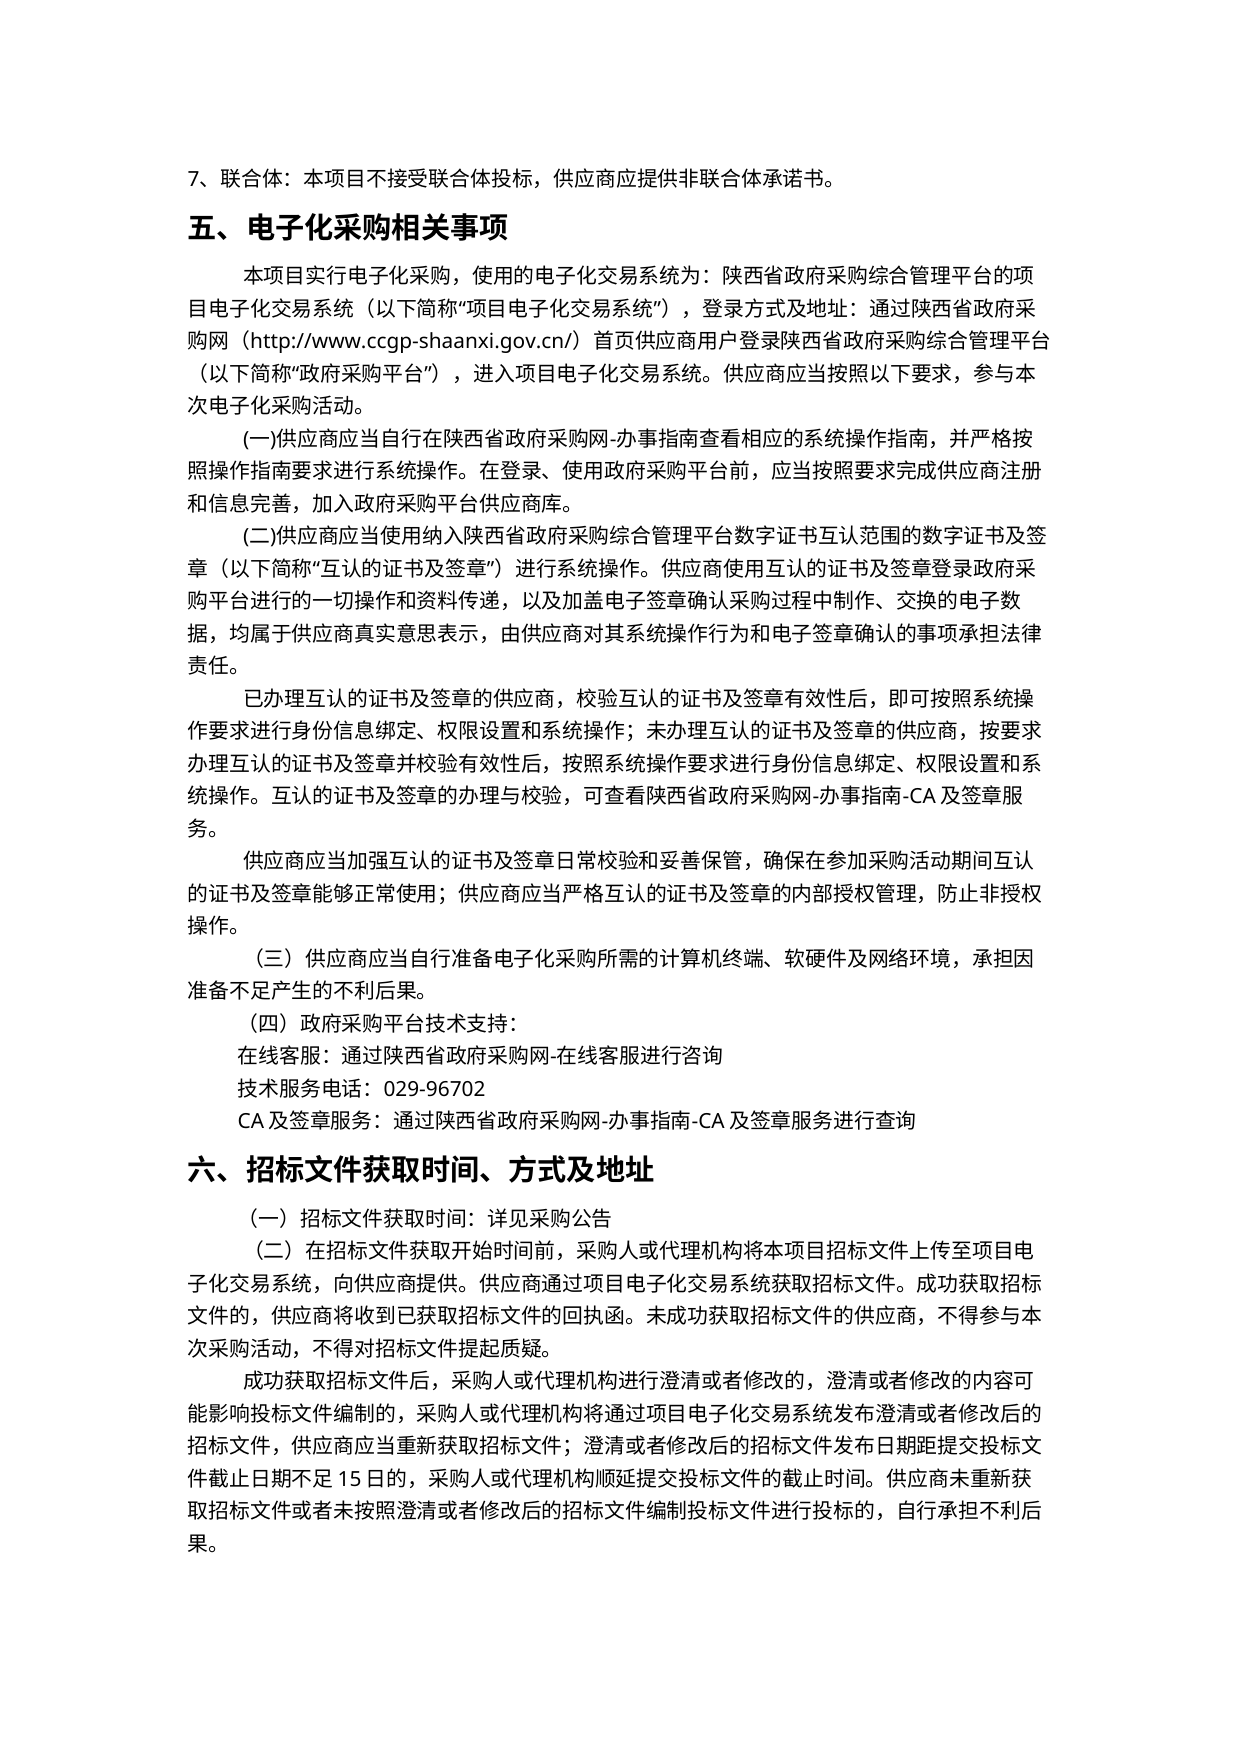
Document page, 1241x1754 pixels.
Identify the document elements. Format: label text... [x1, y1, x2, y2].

text 已办理互认的证书及签章的供应商，校验互认的证书及签章有效性后，即可按照系统操作要求进行身份信息绑定、权限设置和系统操作；未办理互认的证书及签章的供应商，按要求办理互认的证书及签章并校验有效性后，按照系统操作要求进行身份信息绑定、权限设置和系统操作。互认的证书及签章的办理与校验，可查看陕西省政府采购网-办事指南-CA及签章服务。 [187, 682, 1053, 844]
text (一)供应商应当自行在陕西省政府采购网-办事指南查看相应的系统操作指南，并严格按照操作指南要求进行系统操作。在登录、使用政府采购平台前，应当按照要求完成供应商注册和信息完善，加入政府采购平台供应商库。 [187, 422, 1053, 519]
text （二）在招标文件获取开始时间前，采购人或代理机构将本项目招标文件上传至项目电子化交易系统，向供应商提供。供应商通过项目电子化交易系统获取招标文件。成功获取招标文件的，供应商将收到已获取招标文件的回执函。未成功获取招标文件的供应商，不得参与本次采购活动，不得对招标文件提起质疑。 [187, 1234, 1053, 1364]
text 成功获取招标文件后，采购人或代理机构进行澄清或者修改的，澄清或者修改的内容可能影响投标文件编制的，采购人或代理机构将通过项目电子化交易系统发布澄清或者修改后的招标文件，供应商应当重新获取招标文件；澄清或者修改后的招标文件发布日期距提交投标文件截止日期不足15日的，采购人或代理机构顺延提交投标文件的截止时间。供应商未重新获取招标文件或者未按照澄清或者修改后的招标文件编制投标文件进行投标的，自行承担不利后果。 [187, 1364, 1053, 1559]
text 技术服务电话：029-96702 [187, 1072, 1053, 1104]
text （一）招标文件获取时间：详见采购公告 [187, 1202, 1053, 1234]
text 五、电子化采购相关事项 [187, 194, 1053, 259]
text （四）政府采购平台技术支持： [187, 1007, 1053, 1039]
text （三）供应商应当自行准备电子化采购所需的计算机终端、软硬件及网络环境，承担因准备不足产生的不利后果。 [187, 942, 1053, 1007]
text 7、联合体：本项目不接受联合体投标，供应商应提供非联合体承诺书。 [187, 162, 1053, 194]
text 在线客服：通过陕西省政府采购网-在线客服进行咨询 [187, 1039, 1053, 1072]
text CA及签章服务：通过陕西省政府采购网-办事指南-CA及签章服务进行查询 [187, 1104, 1053, 1137]
text 供应商应当加强互认的证书及签章日常校验和妥善保管，确保在参加采购活动期间互认的证书及签章能够正常使用；供应商应当严格互认的证书及签章的内部授权管理，防止非授权操作。 [187, 844, 1053, 942]
text 本项目实行电子化采购，使用的电子化交易系统为：陕西省政府采购综合管理平台的项目电子化交易系统（以下简称“项目电子化交易系统”），登录方式及地址：通过陕西省政府采购网（http://www.ccgp-shaanxi.gov.cn/）首页供应商用户登录陕西省政府采购综合管理平台（以下简称“政府采购平台”），进入项目电子化交易系统。供应商应当按照以下要求，参与本次电子化采购活动。 [187, 259, 1053, 422]
text (二)供应商应当使用纳入陕西省政府采购综合管理平台数字证书互认范围的数字证书及签章（以下简称“互认的证书及签章”）进行系统操作。供应商使用互认的证书及签章登录政府采购平台进行的一切操作和资料传递，以及加盖电子签章确认采购过程中制作、交换的电子数据，均属于供应商真实意思表示，由供应商对其系统操作行为和电子签章确认的事项承担法律责任。 [187, 519, 1053, 682]
text 六、招标文件获取时间、方式及地址 [187, 1137, 1053, 1202]
